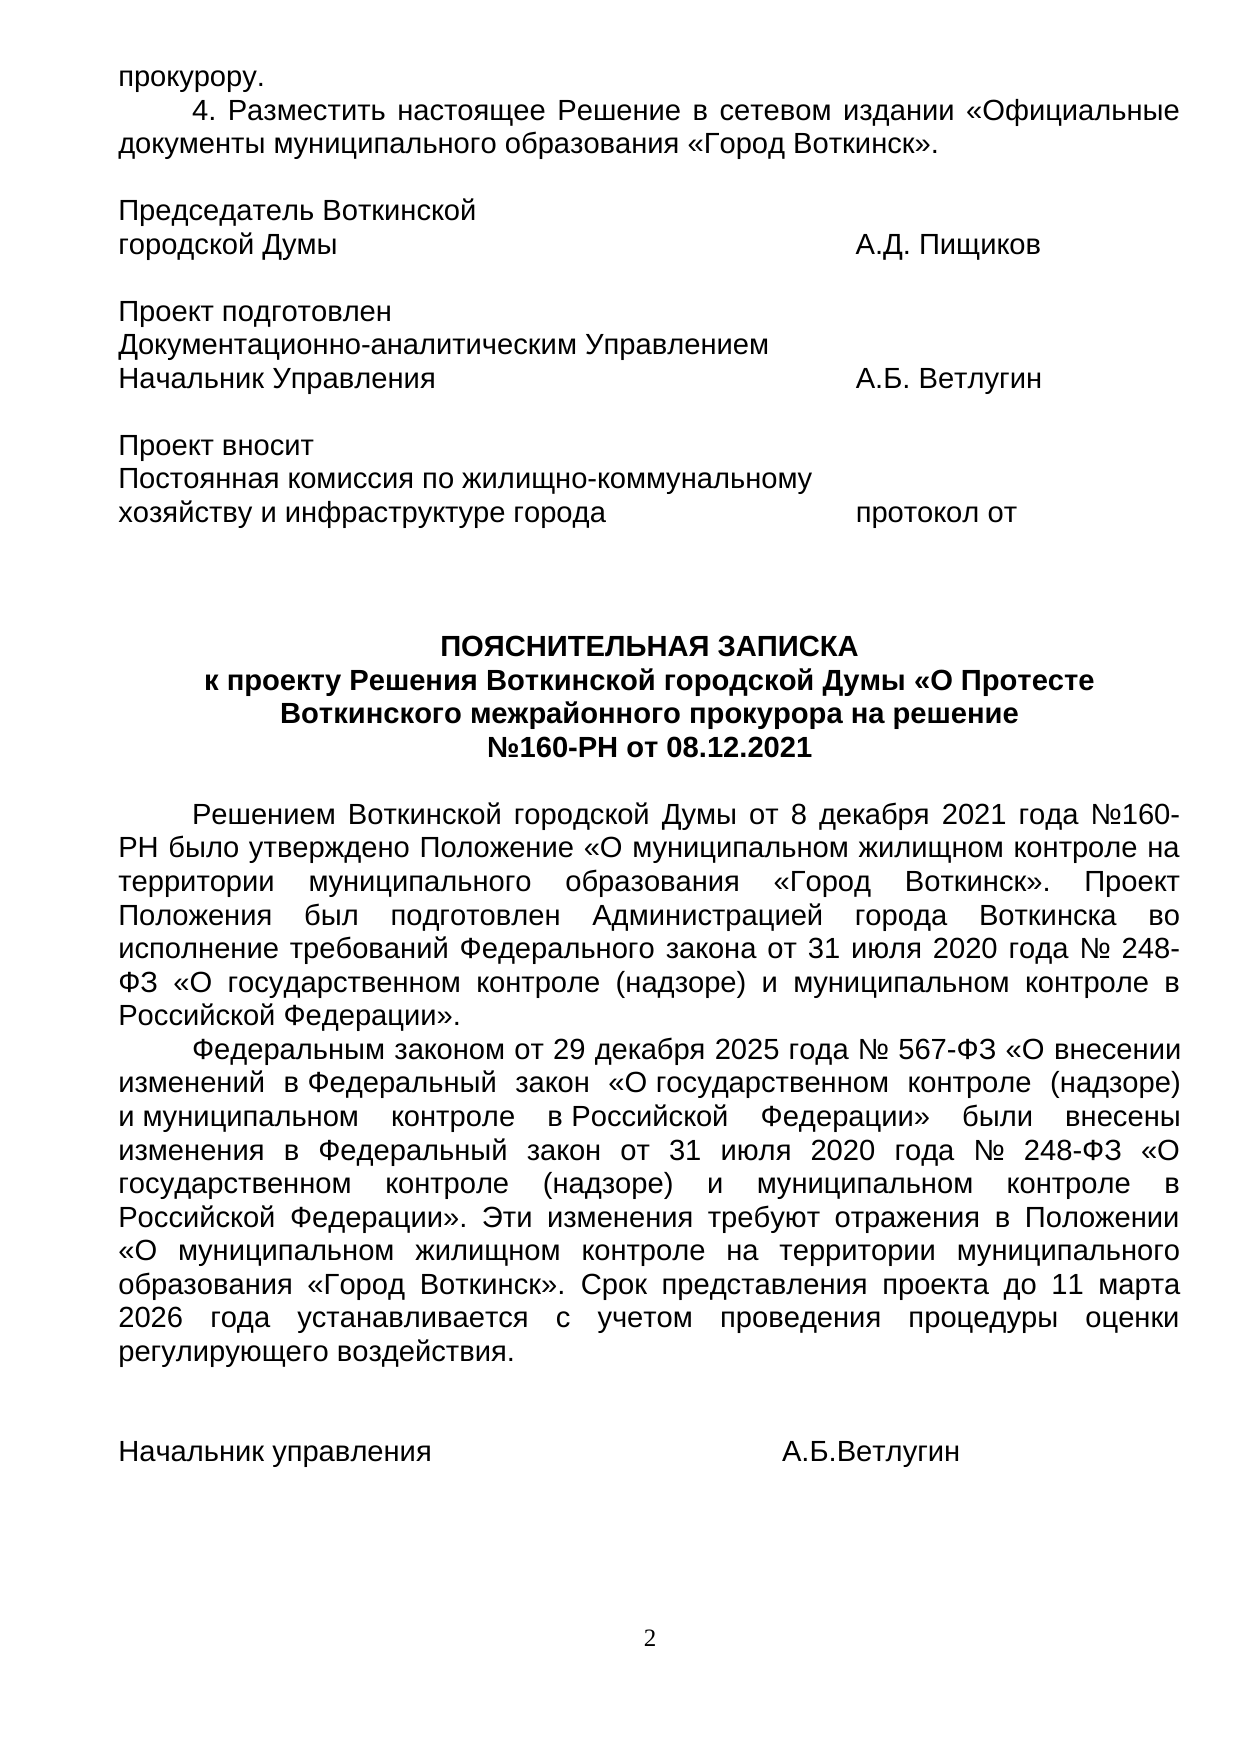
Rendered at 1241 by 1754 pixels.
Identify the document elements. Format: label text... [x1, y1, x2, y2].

text хозяйству и инфраструктуре города протокол от [118, 495, 1181, 529]
text Проект вносит [118, 428, 1181, 462]
text Федеральным законом от 29 декабря 2025 года № 567-ФЗ «О внесении изменений в Федеральный закон «О государственном контроле (надзоре) и муниципальном контроле в Российской Федерации» были внесены изменения в Федеральный закон от 31 июля 2020 года № 248-ФЗ «О государственном контроле (надзоре) и муниципальном контроле в Российской Федерации». Эти изменения требуют отражения в Положении «О муниципальном жилищном контроле на территории муниципального образования «Город Воткинск». Срок представления проекта до 11 марта 2026 года устанавливается с учетом проведения процедуры оценки регулирующего воздействия. [118, 1032, 1181, 1367]
text Проект подготовлен [118, 294, 1181, 327]
text Начальник Управления А.Б. Ветлугин [118, 361, 1181, 394]
text 4. Разместить настоящее Решение в сетевом издании «Официальные документы муниципального образования «Город Воткинск». [118, 93, 1181, 160]
text к проекту Решения Воткинской городской Думы «О Протесте Воткинского межрайонного прокурора на решение [118, 663, 1181, 730]
text Постоянная комиссия по жилищно-коммунальному [118, 462, 1181, 495]
text городской Думы А.Д. Пищиков [118, 227, 1181, 260]
text Председатель Воткинской [118, 193, 1181, 227]
text Начальник управления А.Б.Ветлугин [118, 1434, 1181, 1468]
text Решением Воткинской городской Думы от 8 декабря 2021 года №160-РН было утверждено Положение «О муниципальном жилищном контроле на территории муниципального образования «Город Воткинск». Проект Положения был подготовлен Администрацией города Воткинска во исполнение требований Федерального закона от 31 июля 2020 года № 248-ФЗ «О государственном контроле (надзоре) и муниципальном контроле в Российской Федерации». [118, 797, 1181, 1032]
text №160-РН от 08.12.2021 [118, 730, 1181, 763]
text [118, 59, 1181, 93]
text Документационно-аналитическим Управлением [118, 327, 1181, 361]
text ПОЯСНИТЕЛЬНАЯ ЗАПИСКА [118, 629, 1181, 663]
